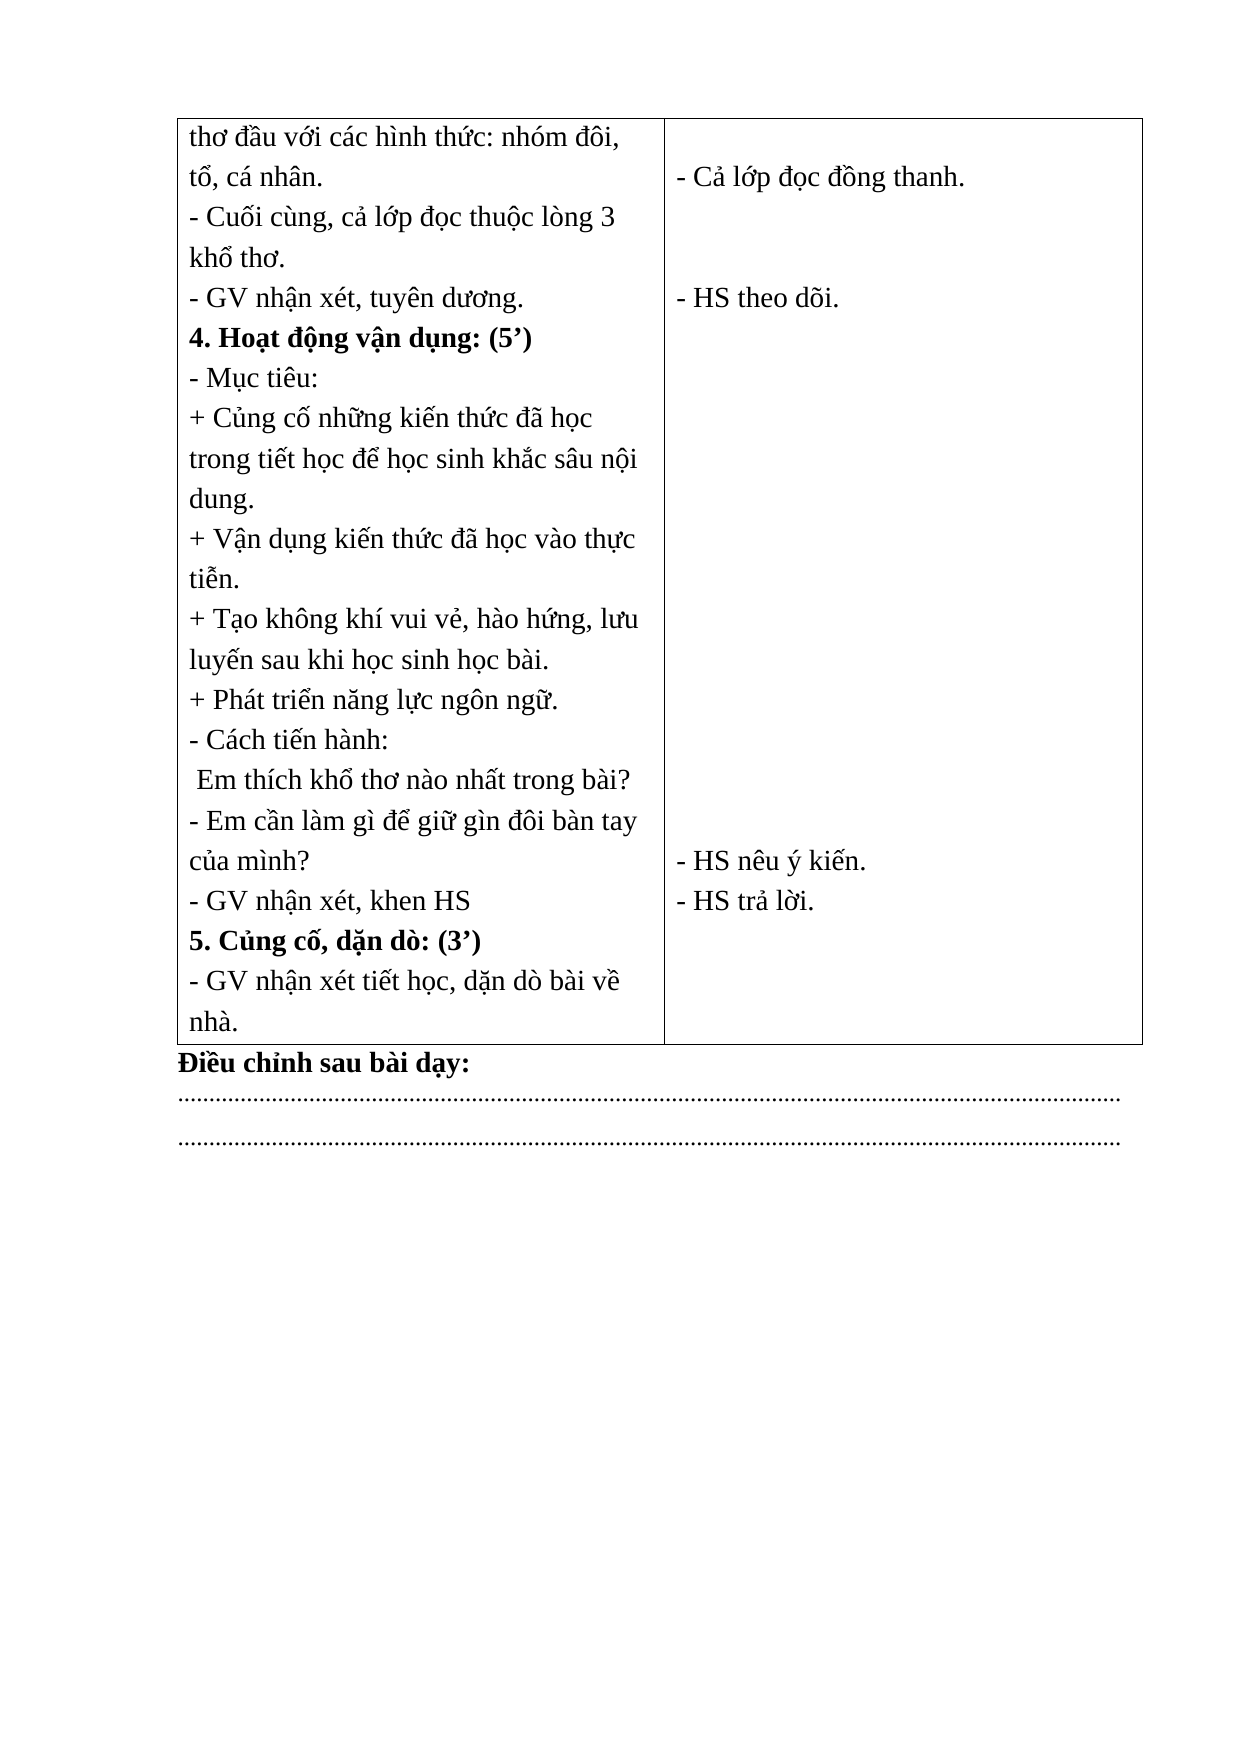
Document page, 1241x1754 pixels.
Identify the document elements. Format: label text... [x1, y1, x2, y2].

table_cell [665, 119, 1142, 1044]
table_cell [178, 119, 664, 1044]
text .............................................................................................................................................................................................................................................................................................................. [177, 1078, 1122, 1150]
text Điều chỉnh sau bài dạy: [177, 1045, 1122, 1078]
